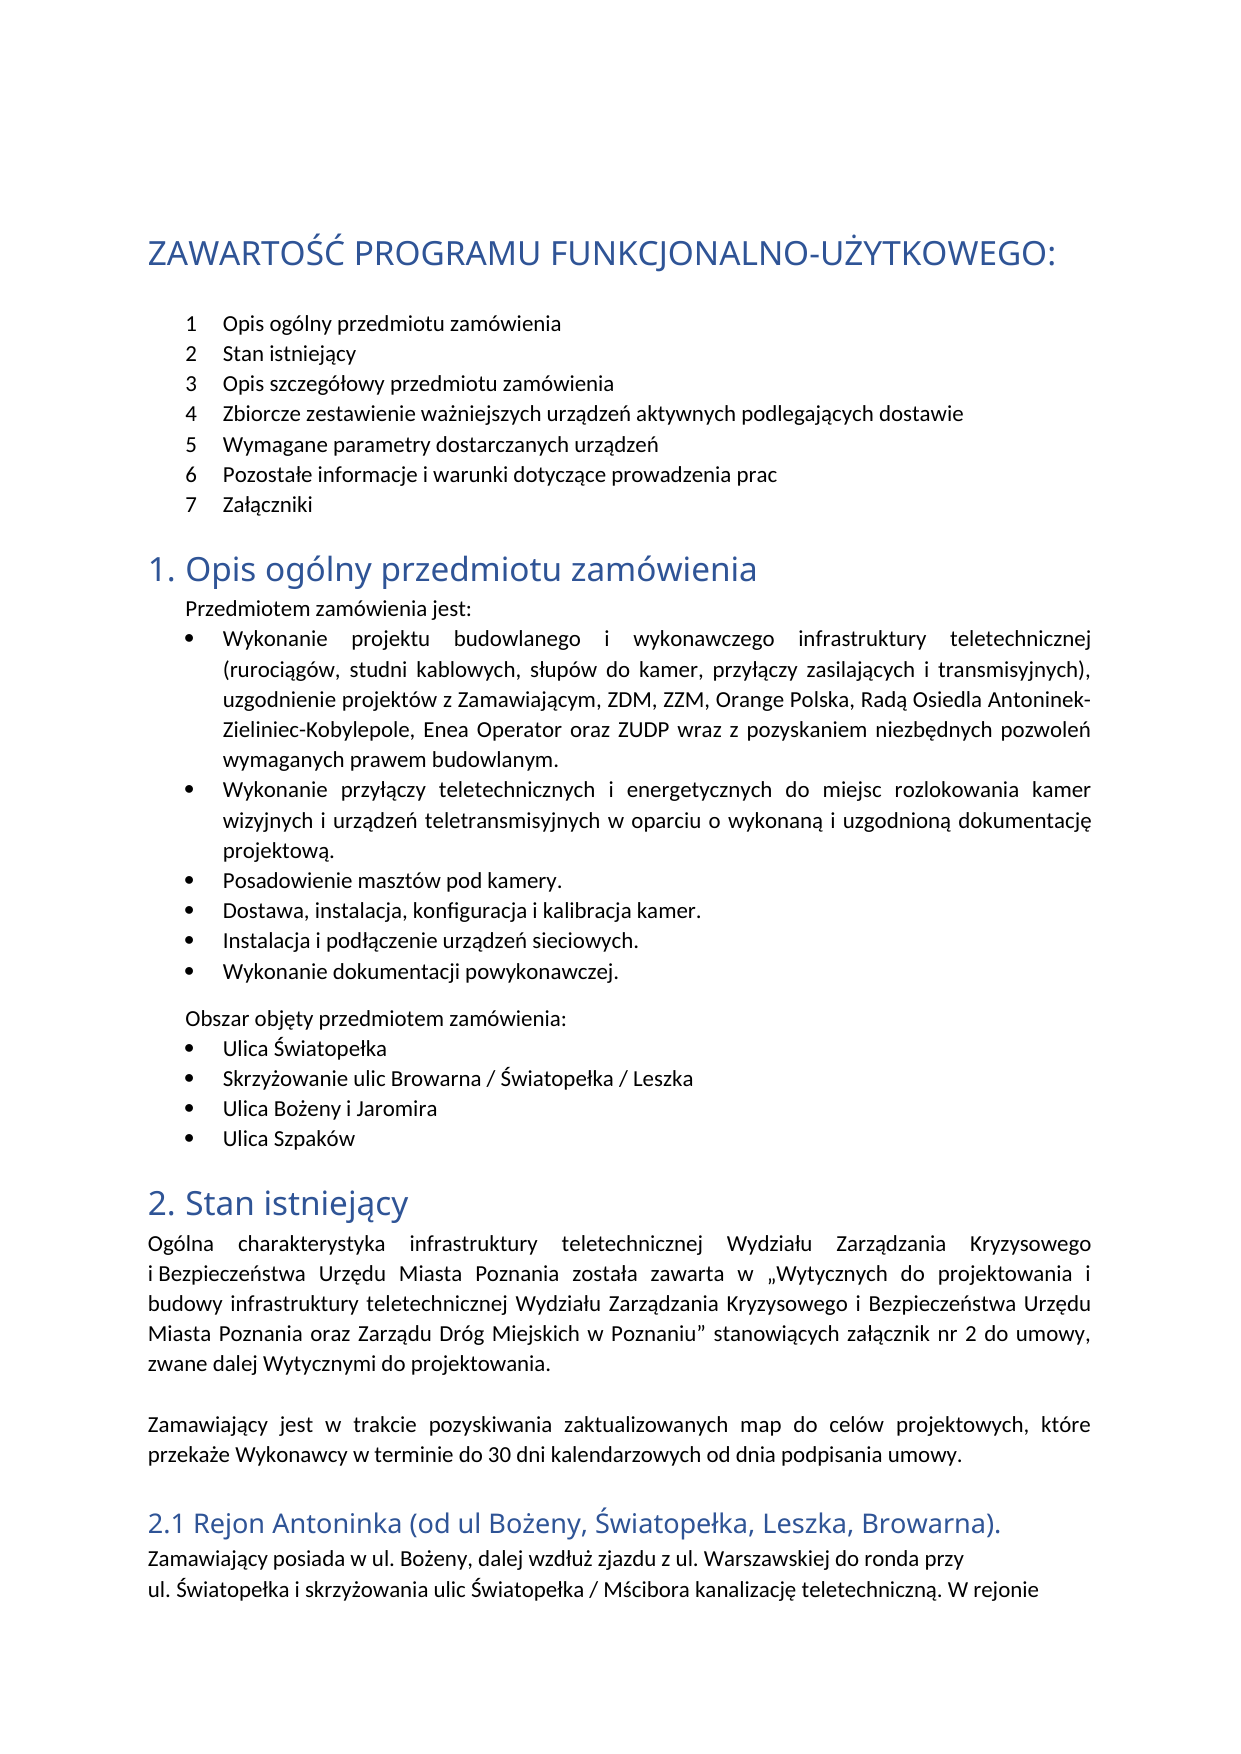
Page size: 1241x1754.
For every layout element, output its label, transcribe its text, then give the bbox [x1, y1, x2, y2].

subtitle ZAWARTOŚĆ PROGRAMU FUNKCJONALNO-UŻYTKOWEGO: [148, 229, 1093, 275]
list Załączniki [185, 490, 1093, 518]
list Wykonanie przyłączy teletechnicznych i energetycznych do miejsc rozlokowania kamer wizyjnych i urządzeń teletransmisyjnych w oparciu o wykonaną i uzgodnioną dokumentację projektową. [185, 776, 1093, 864]
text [148, 1544, 1093, 1603]
list Wykonanie dokumentacji powykonawczej. [185, 957, 1093, 985]
list Ulica Szpaków [185, 1124, 1093, 1153]
list Opis ogólny przedmiotu zamówienia [185, 309, 1093, 337]
subtitle Stan istniejący [148, 1180, 1093, 1225]
list Zbiorcze zestawienie ważniejszych urządzeń aktywnych podlegających dostawie [185, 399, 1093, 428]
list Instalacja i podłączenie urządzeń sieciowych. [185, 927, 1093, 955]
subtitle Opis ogólny przedmiotu zamówienia [148, 545, 1093, 591]
text Przedmiotem zamówienia jest: [185, 594, 1093, 622]
list Skrzyżowanie ulic Browarna / Światopełka / Leszka [185, 1064, 1093, 1092]
list Dostawa, instalacja, konfiguracja i kalibracja kamer. [185, 896, 1093, 924]
text Zamawiający jest w trakcie pozyskiwania zaktualizowanych map do celów projektowych, które przekaże Wykonawcy w terminie do 30 dni kalendarzowych od dnia podpisania umowy. [148, 1410, 1093, 1468]
text Obszar objęty przedmiotem zamówienia: [185, 1004, 1093, 1032]
list Wymagane parametry dostarczanych urządzeń [185, 430, 1093, 458]
text Ogólna charakterystyka infrastruktury teletechnicznej Wydziału Zarządzania Kryzysowego i Bezpieczeństwa Urzędu Miasta Poznania została zawarta w „Wytycznych do projektowania i budowy infrastruktury teletechnicznej Wydziału Zarządzania Kryzysowego i Bezpieczeństwa Urzędu Miasta Poznania oraz Zarządu Dróg Miejskich w Poznaniu” stanowiących załącznik nr 2 do umowy, zwane dalej Wytycznymi do projektowania. [148, 1229, 1093, 1378]
list Pozostałe informacje i warunki dotyczące prowadzenia prac [185, 460, 1093, 488]
list Opis szczegółowy przedmiotu zamówienia [185, 369, 1093, 397]
subtitle 2.1 Rejon Antoninka (od ul Bożeny, Światopełka, Leszka, Browarna). [148, 1505, 1093, 1542]
list Posadowienie masztów pod kamery. [185, 866, 1093, 894]
list Stan istniejący [185, 339, 1093, 367]
list Ulica Światopełka [185, 1034, 1093, 1062]
list Wykonanie projektu budowlanego i wykonawczego infrastruktury teletechnicznej (rurociągów, studni kablowych, słupów do kamer, przyłączy zasilających i transmisyjnych), uzgodnienie projektów z Zamawiającym, ZDM, ZZM, Orange Polska, Radą Osiedla Antoninek-Zieliniec-Kobylepole, Enea Operator oraz ZUDP wraz z pozyskaniem niezbędnych pozwoleń wymaganych prawem budowlanym. [185, 624, 1093, 773]
list Ulica Bożeny i Jaromira [185, 1094, 1093, 1122]
